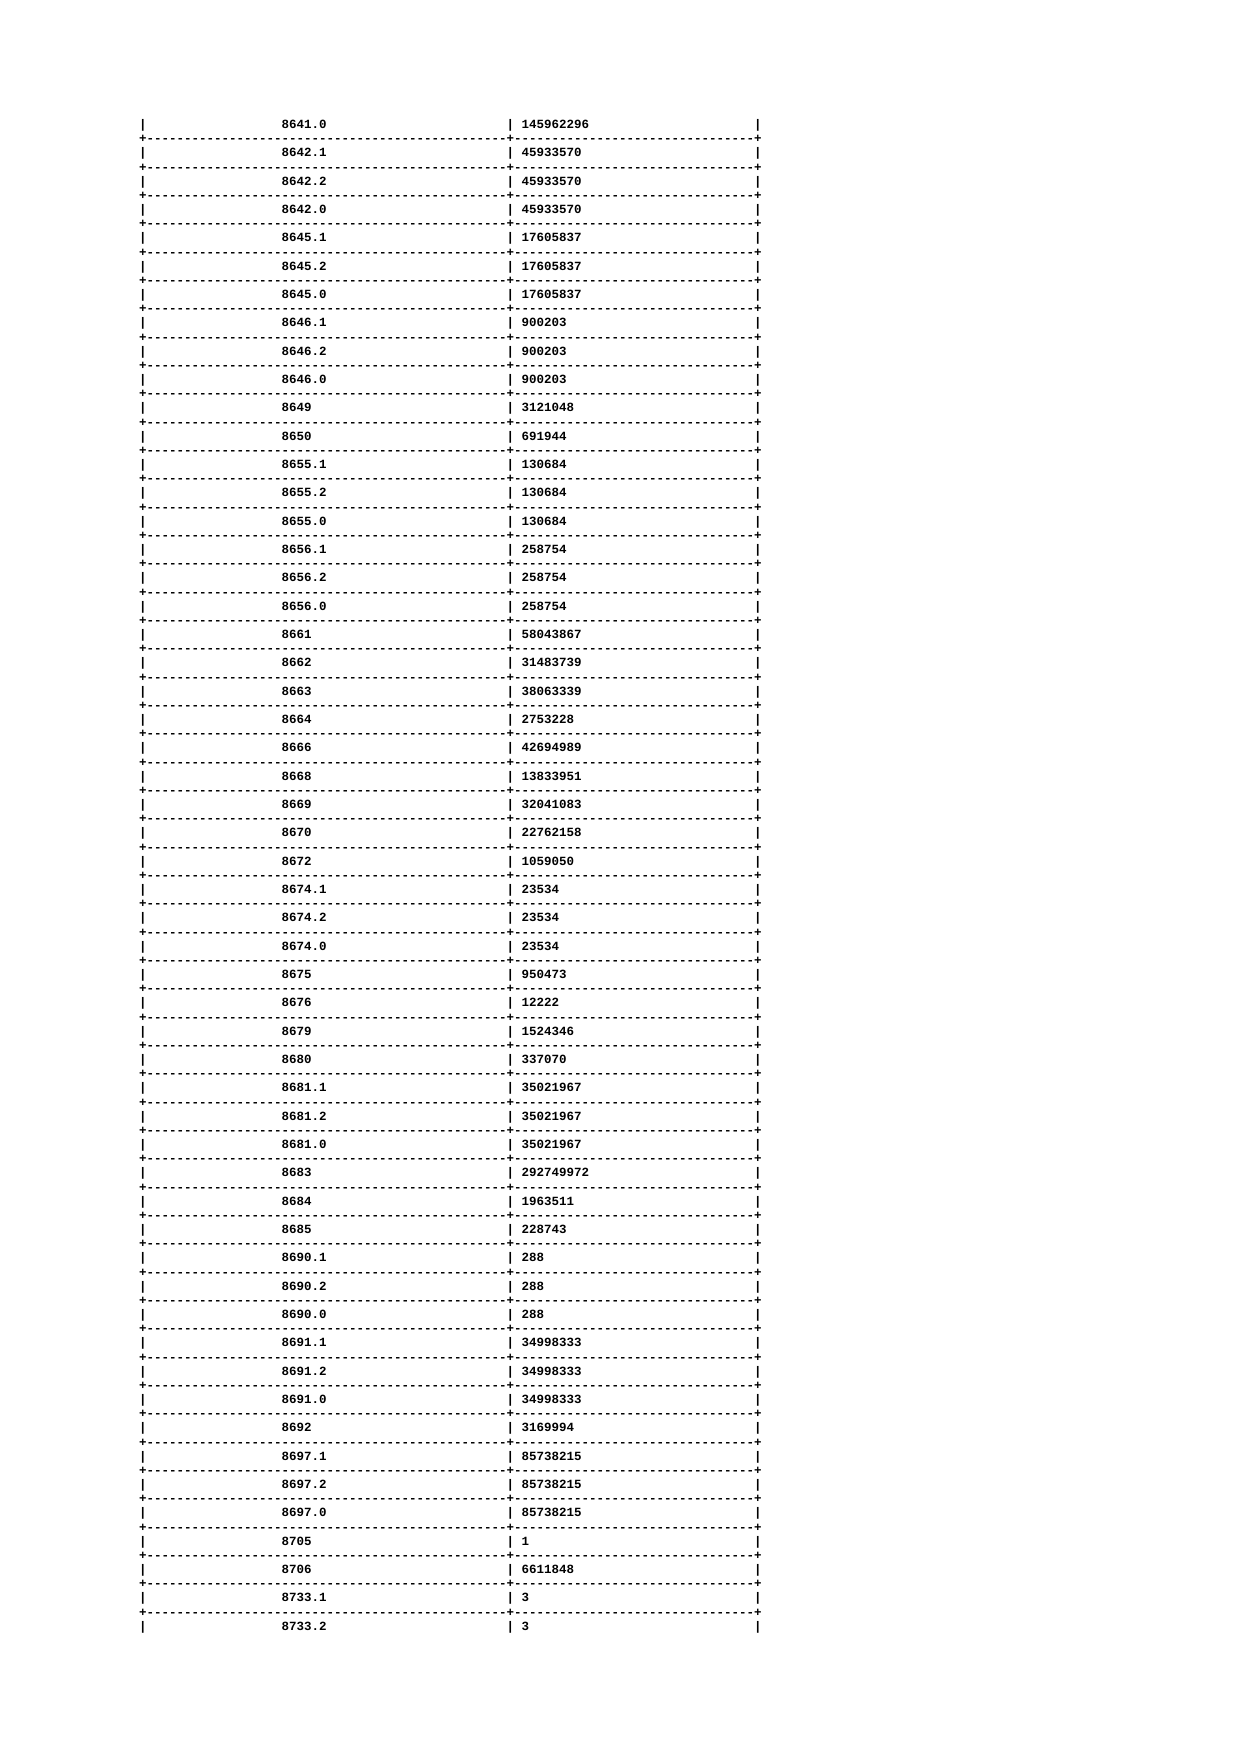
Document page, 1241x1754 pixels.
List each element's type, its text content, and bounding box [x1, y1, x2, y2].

text | 8681.0 | 35021967 | [139, 1138, 1101, 1152]
text +------------------------------------------------+--------------------------------+ [139, 671, 1101, 685]
text | 8684 | 1963511 | [139, 1195, 1101, 1209]
text +------------------------------------------------+--------------------------------+ [139, 897, 1101, 911]
text +------------------------------------------------+--------------------------------+ [139, 1096, 1101, 1110]
text +------------------------------------------------+--------------------------------+ [139, 1464, 1101, 1478]
text | 8681.1 | 35021967 | [139, 1081, 1101, 1096]
text | 8674.1 | 23534 | [139, 883, 1101, 897]
text +------------------------------------------------+--------------------------------+ [139, 756, 1101, 770]
text | 8645.0 | 17605837 | [139, 288, 1101, 302]
text | 8642.2 | 45933570 | [139, 175, 1101, 189]
text | 8691.2 | 34998333 | [139, 1365, 1101, 1379]
text | 8690.0 | 288 | [139, 1308, 1101, 1322]
text +------------------------------------------------+--------------------------------+ [139, 472, 1101, 486]
text | 8645.2 | 17605837 | [139, 260, 1101, 274]
text +------------------------------------------------+--------------------------------+ [139, 1067, 1101, 1081]
text +------------------------------------------------+--------------------------------+ [139, 1209, 1101, 1223]
text +------------------------------------------------+--------------------------------+ [139, 387, 1101, 401]
text | 8642.1 | 45933570 | [139, 146, 1101, 161]
text +------------------------------------------------+--------------------------------+ [139, 1266, 1101, 1280]
text +------------------------------------------------+--------------------------------+ [139, 1549, 1101, 1563]
text +------------------------------------------------+--------------------------------+ [139, 1492, 1101, 1506]
text | 8646.1 | 900203 | [139, 316, 1101, 331]
text +------------------------------------------------+--------------------------------+ [139, 926, 1101, 940]
text | 8697.0 | 85738215 | [139, 1506, 1101, 1521]
text +------------------------------------------------+--------------------------------+ [139, 784, 1101, 798]
text | 8691.1 | 34998333 | [139, 1336, 1101, 1351]
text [139, 132, 1101, 146]
text | 8675 | 950473 | [139, 968, 1101, 982]
text | 8685 | 228743 | [139, 1223, 1101, 1237]
text | 8697.1 | 85738215 | [139, 1450, 1101, 1464]
text | 8705 | 1 | [139, 1535, 1101, 1549]
text | 8669 | 32041083 | [139, 798, 1101, 812]
text | 8676 | 12222 | [139, 996, 1101, 1011]
text | 8680 | 337070 | [139, 1053, 1101, 1067]
text +------------------------------------------------+--------------------------------+ [139, 1407, 1101, 1421]
text | 8666 | 42694989 | [139, 741, 1101, 756]
text +------------------------------------------------+--------------------------------+ [139, 189, 1101, 203]
text +------------------------------------------------+--------------------------------+ [139, 1237, 1101, 1251]
text | 8655.2 | 130684 | [139, 486, 1101, 501]
text +------------------------------------------------+--------------------------------+ [139, 1181, 1101, 1195]
text +------------------------------------------------+--------------------------------+ [139, 529, 1101, 543]
text +------------------------------------------------+--------------------------------+ [139, 1124, 1101, 1138]
text +------------------------------------------------+--------------------------------+ [139, 1011, 1101, 1025]
text +------------------------------------------------+--------------------------------+ [139, 1351, 1101, 1365]
text | 8646.2 | 900203 | [139, 345, 1101, 359]
text | 8690.1 | 288 | [139, 1251, 1101, 1266]
text +------------------------------------------------+--------------------------------+ [139, 416, 1101, 430]
text | 8691.0 | 34998333 | [139, 1393, 1101, 1407]
text +------------------------------------------------+--------------------------------+ [139, 331, 1101, 345]
text | 8661 | 58043867 | [139, 628, 1101, 642]
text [139, 1606, 1101, 1620]
text | 8690.2 | 288 | [139, 1280, 1101, 1294]
text | 8697.2 | 85738215 | [139, 1478, 1101, 1492]
text +------------------------------------------------+--------------------------------+ [139, 274, 1101, 288]
text | 8670 | 22762158 | [139, 826, 1101, 841]
text | 8656.1 | 258754 | [139, 543, 1101, 557]
text | 8674.2 | 23534 | [139, 911, 1101, 926]
text +------------------------------------------------+--------------------------------+ [139, 444, 1101, 458]
text | 8649 | 3121048 | [139, 401, 1101, 416]
text | 8656.2 | 258754 | [139, 571, 1101, 586]
text | 8655.1 | 130684 | [139, 458, 1101, 472]
text | 8645.1 | 17605837 | [139, 231, 1101, 246]
text +------------------------------------------------+--------------------------------+ [139, 954, 1101, 968]
text +------------------------------------------------+--------------------------------+ [139, 501, 1101, 515]
text +------------------------------------------------+--------------------------------+ [139, 1152, 1101, 1166]
text +------------------------------------------------+--------------------------------+ [139, 727, 1101, 741]
text | 8672 | 1059050 | [139, 855, 1101, 869]
text +------------------------------------------------+--------------------------------+ [139, 841, 1101, 855]
text | 8668 | 13833951 | [139, 770, 1101, 784]
text | 8662 | 31483739 | [139, 656, 1101, 671]
text +------------------------------------------------+--------------------------------+ [139, 869, 1101, 883]
text +------------------------------------------------+--------------------------------+ [139, 246, 1101, 260]
text | 8656.0 | 258754 | [139, 600, 1101, 614]
text +------------------------------------------------+--------------------------------+ [139, 359, 1101, 373]
text | 8646.0 | 900203 | [139, 373, 1101, 387]
text +------------------------------------------------+--------------------------------+ [139, 642, 1101, 656]
text +------------------------------------------------+--------------------------------+ [139, 1436, 1101, 1450]
text | 8650 | 691944 | [139, 430, 1101, 444]
text +------------------------------------------------+--------------------------------+ [139, 217, 1101, 231]
text +------------------------------------------------+--------------------------------+ [139, 302, 1101, 316]
text | 8692 | 3169994 | [139, 1421, 1101, 1436]
text +------------------------------------------------+--------------------------------+ [139, 586, 1101, 600]
text +------------------------------------------------+--------------------------------+ [139, 1379, 1101, 1393]
text +------------------------------------------------+--------------------------------+ [139, 1039, 1101, 1053]
text | 8641.0 | 145962296 | [139, 118, 1101, 132]
text | 8683 | 292749972 | [139, 1166, 1101, 1181]
text | 8655.0 | 130684 | [139, 515, 1101, 529]
text +------------------------------------------------+--------------------------------+ [139, 699, 1101, 713]
text | 8706 | 6611848 | [139, 1563, 1101, 1577]
text +------------------------------------------------+--------------------------------+ [139, 982, 1101, 996]
text +------------------------------------------------+--------------------------------+ [139, 557, 1101, 571]
text | 8674.0 | 23534 | [139, 940, 1101, 954]
text +------------------------------------------------+--------------------------------+ [139, 614, 1101, 628]
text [139, 1577, 1101, 1591]
text +------------------------------------------------+--------------------------------+ [139, 1521, 1101, 1535]
text | 8681.2 | 35021967 | [139, 1110, 1101, 1124]
text | 8679 | 1524346 | [139, 1025, 1101, 1039]
text | 8642.0 | 45933570 | [139, 203, 1101, 217]
text | 8664 | 2753228 | [139, 713, 1101, 727]
text | 8733.2 | 3 | [139, 1620, 1101, 1634]
text | 8733.1 | 3 | [139, 1591, 1101, 1606]
text | 8663 | 38063339 | [139, 685, 1101, 699]
text +------------------------------------------------+--------------------------------+ [139, 812, 1101, 826]
text +------------------------------------------------+--------------------------------+ [139, 1322, 1101, 1336]
text +------------------------------------------------+--------------------------------+ [139, 1294, 1101, 1308]
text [139, 161, 1101, 175]
